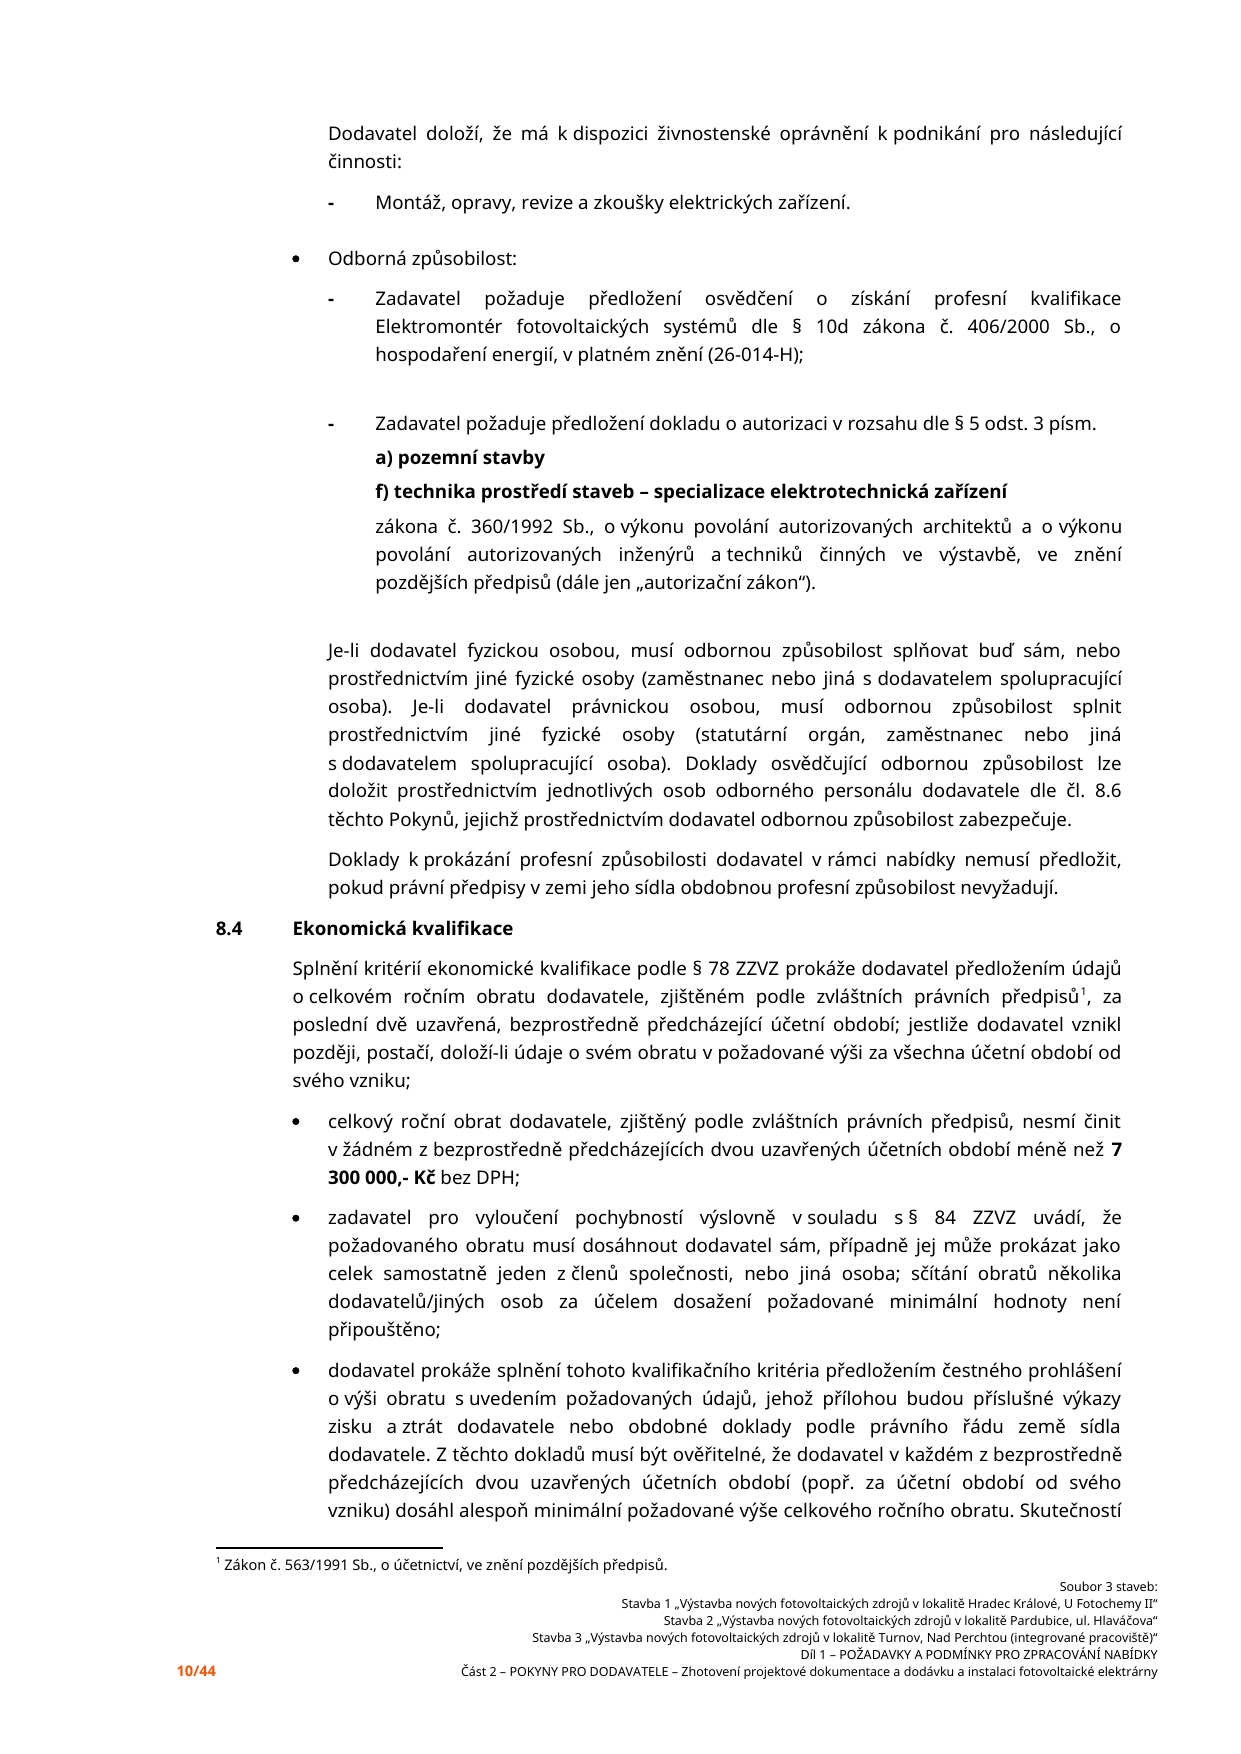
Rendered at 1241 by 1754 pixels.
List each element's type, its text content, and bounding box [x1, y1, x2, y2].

text Je-li dodavatel fyzickou osobou, musí odbornou způsobilost splňovat buď sám, nebo prostřednictvím jiné fyzické osoby (zaměstnanec nebo jiná s dodavatelem spolupracující osoba). Je-li dodavatel právnickou osobou, musí odbornou způsobilost splnit prostřednictvím jiné fyzické osoby (statutární orgán, zaměstnanec nebo jiná s dodavatelem spolupracující osoba). Doklady osvědčující odbornou způsobilost lze doložit prostřednictvím jednotlivých osob odborného personálu dodavatele dle čl. 8.6 těchto Pokynů, jejichž prostřednictvím dodavatel odbornou způsobilost zabezpečuje. [328, 638, 1122, 831]
text celkový roční obrat dodavatele, zjištěný podle zvláštních právních předpisů, nesmí činit v žádném z bezprostředně předcházejících dvou uzavřených účetních období méně než 7 300 000,- Kč bez DPH; [292, 1108, 1122, 1189]
list a) pozemní stavby [375, 444, 1122, 470]
text Doklady k prokázání profesní způsobilosti dodavatel v rámci nabídky nemusí předložit, pokud právní předpisy v zemi jeho sídla obdobnou profesní způsobilost nevyžadují. [328, 846, 1122, 900]
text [292, 1357, 1122, 1523]
text Odborná způsobilost: [292, 245, 1122, 271]
text Splnění kritérií ekonomické kvalifikace podle § 78 ZZVZ prokáže dodavatel předložením údajů o celkovém ročním obratu dodavatele, zjištěném podle zvláštních právních předpisů, za poslední dvě uzavřená, bezprostředně předcházející účetní období; jestliže dodavatel vznikl později, postačí, doloží-li údaje o svém obratu v požadované výši za všechna účetní období od svého vzniku; [292, 955, 1122, 1093]
text Ekonomická kvalifikace [216, 915, 1122, 940]
text Zadavatel požaduje předložení dokladu o autorizaci v rozsahu dle § 5 odst. 3 písm. [328, 410, 1122, 436]
text zadavatel pro vyloučení pochybností výslovně v souladu s § 84 ZZVZ uvádí, že požadovaného obratu musí dosáhnout dodavatel sám, případně jej může prokázat jako celek samostatně jeden z členů společnosti, nebo jiná osoba; sčítání obratů několika dodavatelů/jiných osob za účelem dosažení požadované minimální hodnoty není připouštěno; [292, 1204, 1122, 1342]
list zákona č. 360/1992 Sb., o výkonu povolání autorizovaných architektů a o výkonu povolání autorizovaných inženýrů a techniků činných ve výstavbě, ve znění pozdějších předpisů (dále jen „autorizační zákon“). [375, 513, 1122, 595]
text Montáž, opravy, revize a zkoušky elektrických zařízení. [328, 189, 1122, 215]
list f) technika prostředí staveb – specializace elektrotechnická zařízení [375, 479, 1122, 504]
text Zadavatel požaduje předložení osvědčení o získání profesní kvalifikace Elektromontér fotovoltaických systémů dle § 10d zákona č. 406/2000 Sb., o hospodaření energií, v platném znění (26-014-H); [328, 286, 1122, 367]
text Dodavatel doloží, že má k dispozici živnostenské oprávnění k podnikání pro následující činnosti: [328, 121, 1122, 174]
